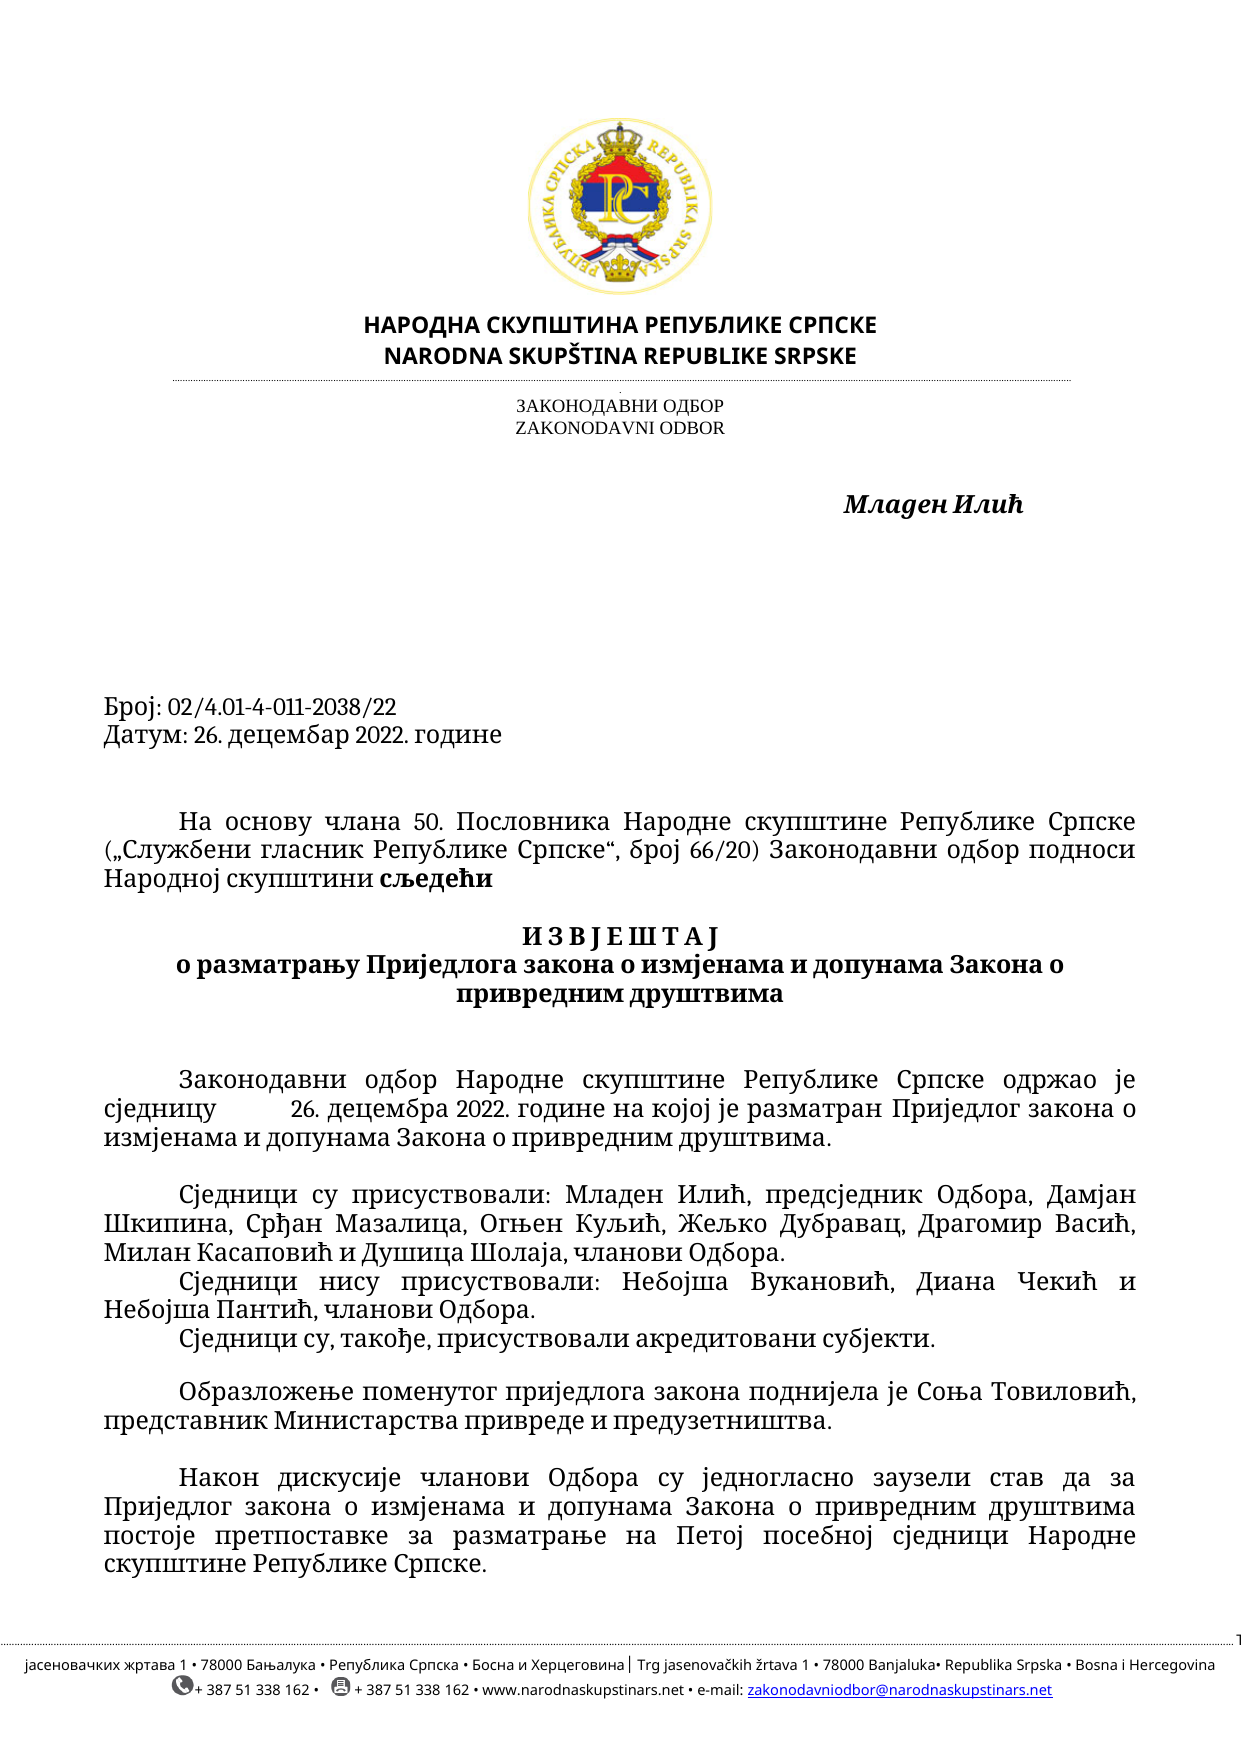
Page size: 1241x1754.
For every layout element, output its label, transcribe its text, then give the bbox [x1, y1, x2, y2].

text о разматрању Приједлога закона о измјенама и допунама Закона о привредним друштвима [103, 951, 1137, 1009]
text На основу члана 50. Пословника Народне скупштине Републике Српске („Службени гласник Републике Српске“, број 66/20) Законодавни одбор подноси Народној скупштини сљедећи [103, 807, 1137, 894]
text Након дискусије чланови Одбора су једногласно заузели став да за Приједлог закона о измјенама и допунама Закона о привредним друштвима постоје претпоставке за разматрање на Петој посебној сједници Народне скупштине Републике Српске. [103, 1464, 1137, 1579]
text И З В Ј Е Ш Т А Ј [103, 922, 1137, 951]
text Младен Илић [103, 491, 1137, 520]
text Број: 02/4.01-4-011-2038/22 [103, 692, 1137, 721]
text Сједници су, такође, присуствовали акредитовани субјекти. [103, 1325, 1137, 1354]
text Образложење поменутог приједлога закона поднијела је Соња Товиловић, представник Министарства привреде и предузетништва. [103, 1378, 1137, 1435]
text Датум: 26. децембар 2022. године [103, 721, 1137, 750]
text Сједници су присуствовали: Младен Илић, предсједник Одбора, Дамјан Шкипина, Срђан Мазалица, Огњен Куљић, Жељко Дубравац, Драгомир Васић, Милан Касаповић и Душица Шолаја, чланови Одбора. [103, 1181, 1137, 1267]
text Сједници нису присуствовали: Небојша Вукановић, Диана Чекић и Небојша Пантић, чланови Одбора. [103, 1267, 1137, 1325]
text Законодавни одбор Народне скупштине Републике Српске одржао је сједницу 26. децембра 2022. године на којој је разматран Приједлог закона о измјенама и допунама Закона о привредним друштвима. [103, 1066, 1137, 1152]
